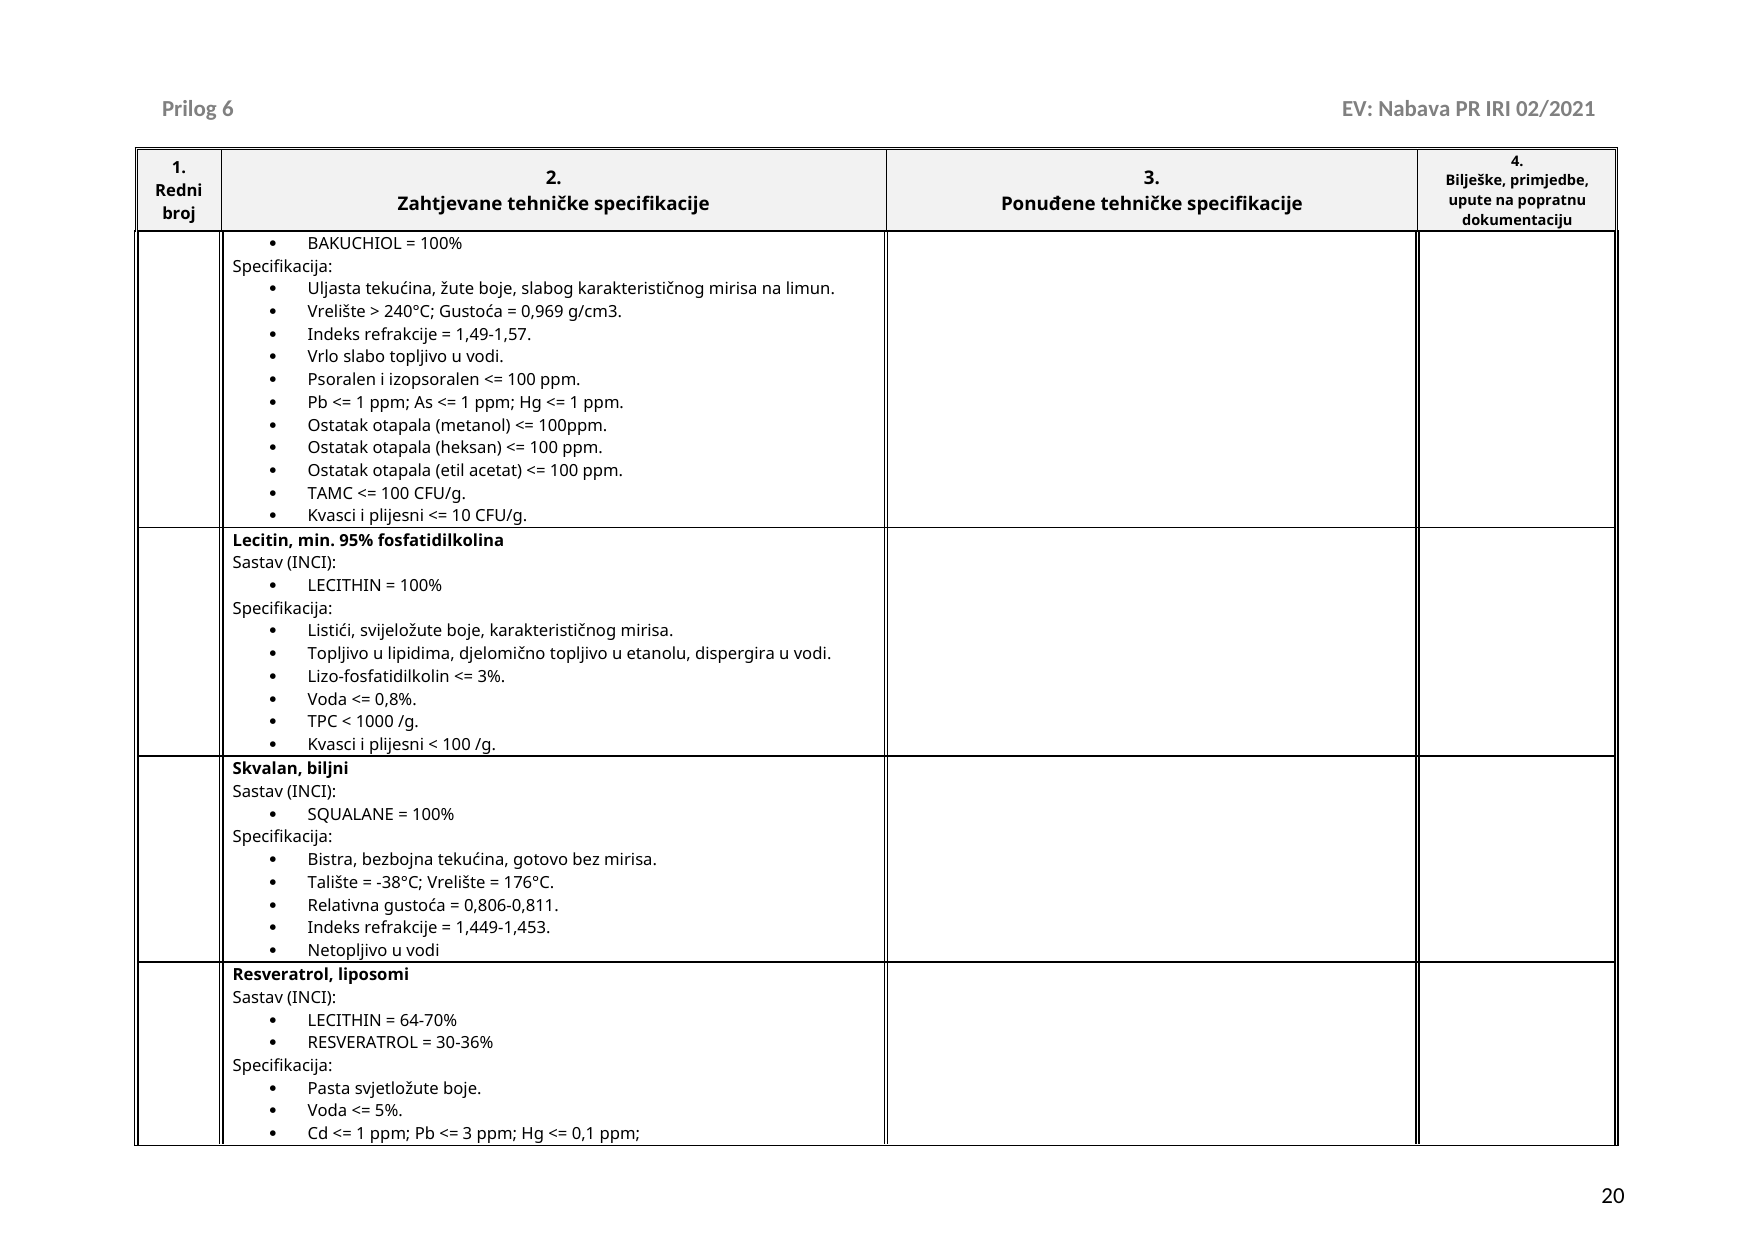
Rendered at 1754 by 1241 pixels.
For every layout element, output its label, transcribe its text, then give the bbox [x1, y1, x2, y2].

table_header 2. Zahtjevane tehničke specifikacije [222, 150, 886, 230]
table_cell [139, 963, 219, 1144]
table_cell [1420, 757, 1614, 961]
table_cell [888, 963, 1415, 1144]
table_header 4. Bilješke, primjedbe, upute na popratnu dokumentaciju [1418, 150, 1615, 230]
table_cell [139, 232, 219, 527]
table_header 3. Ponuđene tehničke specifikacije [887, 150, 1417, 230]
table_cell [224, 963, 884, 1144]
table_cell [1420, 232, 1614, 527]
table_header 1. Redni broj [138, 150, 221, 230]
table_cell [224, 232, 884, 527]
table_cell Lecitin, min. 95% fosfatidilkolina Sastav (INCI): LECITHIN = 100% Specifikacija: Listići, svijeložute boje, karakterističnog mirisa. Topljivo u lipidima, djelomično topljivo u etanolu, dispergira u vodi. Lizo-fosfatidilkolin <= 3%. Voda <= 0,8%. TPC < 1000 /g. Kvasci i plijesni < 100 /g. [224, 528, 884, 755]
table_cell [888, 528, 1415, 755]
table_cell [1420, 963, 1614, 1144]
table_cell [888, 232, 1415, 527]
table_cell [1420, 528, 1614, 755]
table_cell Skvalan, biljni Sastav (INCI): SQUALANE = 100% Specifikacija: Bistra, bezbojna tekućina, gotovo bez mirisa. Talište = -38°C; Vrelište = 176°C. Relativna gustoća = 0,806-0,811. Indeks refrakcije = 1,449-1,453. Netopljivo u vodi [224, 757, 884, 961]
table_cell [139, 757, 219, 961]
table_cell [888, 757, 1415, 961]
table_cell [139, 528, 219, 755]
